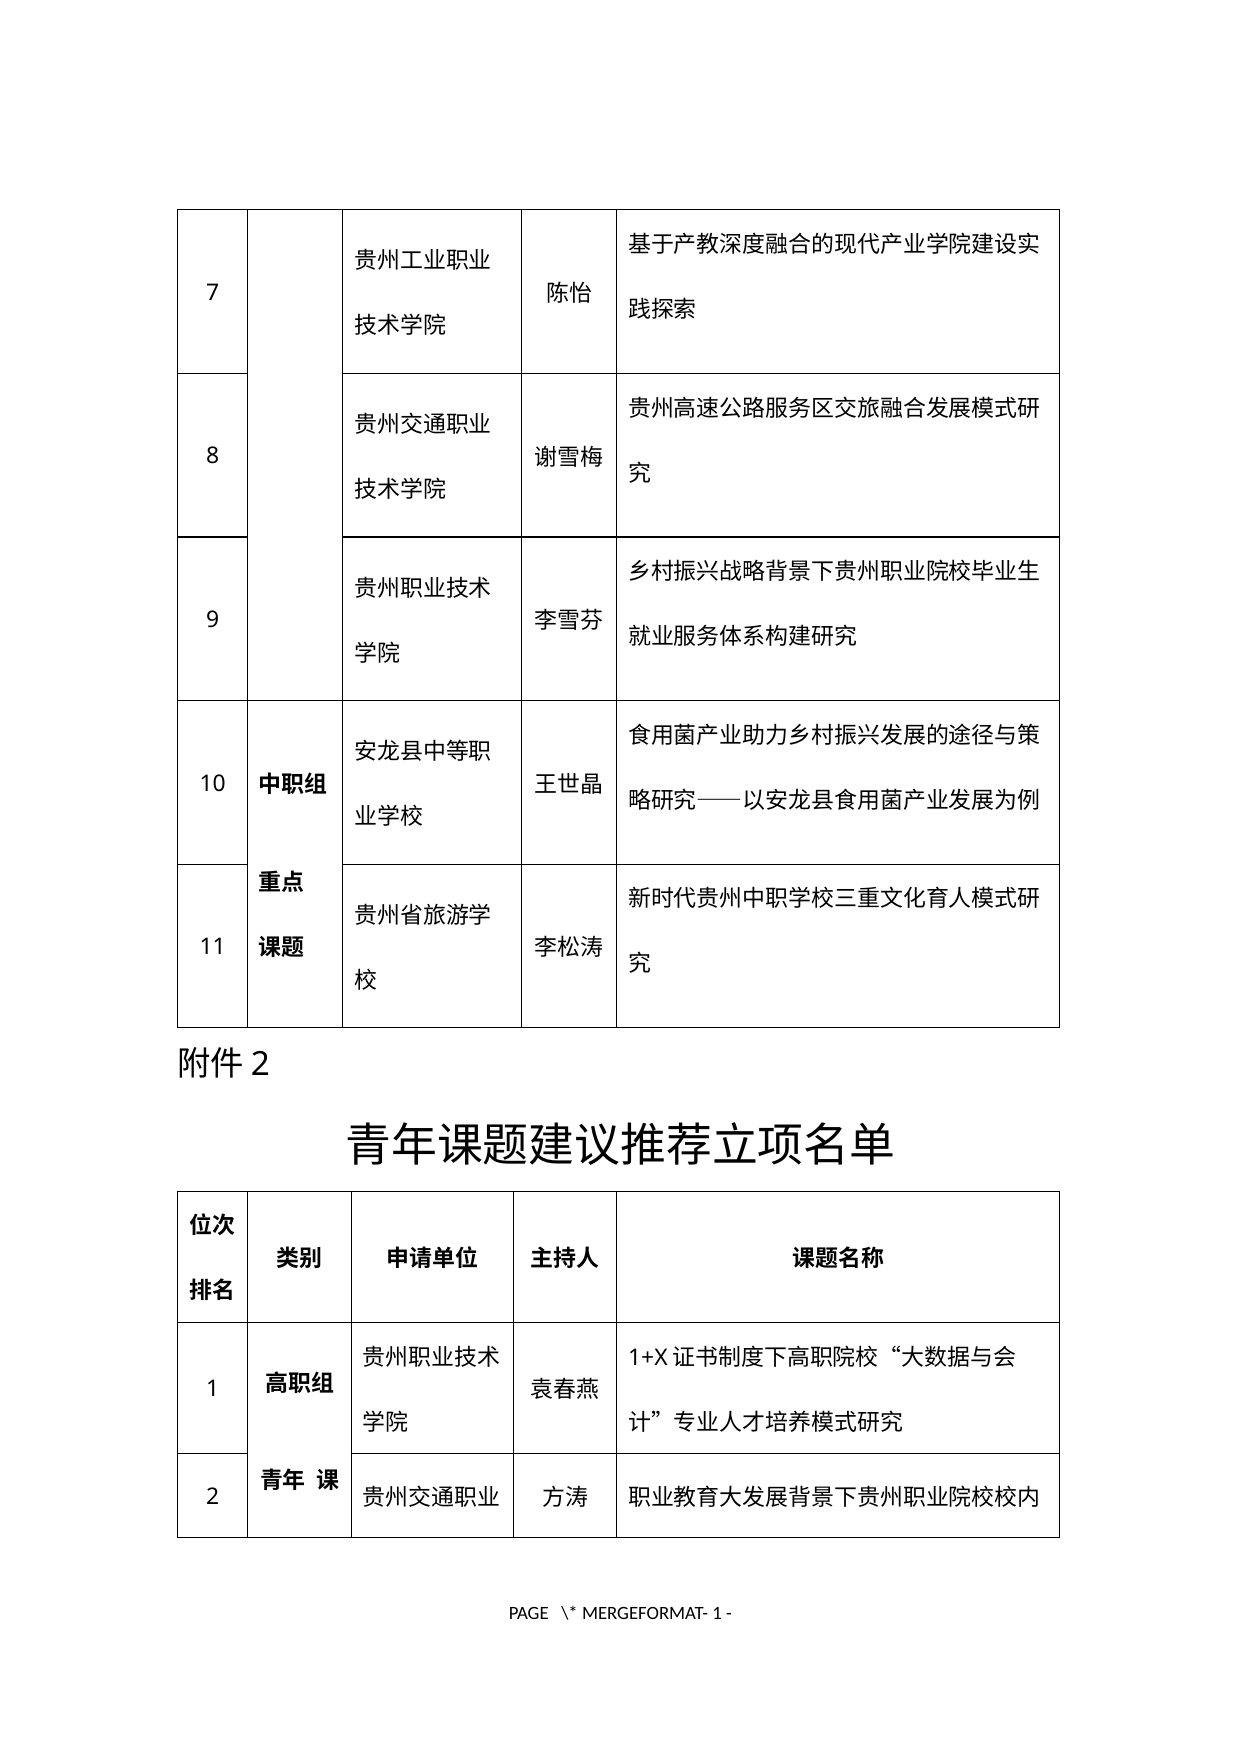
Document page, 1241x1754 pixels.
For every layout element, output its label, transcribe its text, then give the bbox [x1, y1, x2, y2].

table_cell 基于产教深度融合的现代产业学院建设实践探索 [617, 210, 1059, 373]
table_cell 贵州职业技术学院 [352, 1323, 513, 1453]
table_cell 贵州工业职业技术学院 [343, 210, 521, 373]
table_cell 安龙县中等职业学校 [343, 701, 521, 863]
table_header 主持人 [514, 1192, 616, 1322]
table_cell 新时代贵州中职学校三重文化育人模式研究 [617, 865, 1059, 1027]
table_cell 食用菌产业助力乡村振兴发展的途径与策略研究——以安龙县食用菌产业发展为例 [617, 701, 1059, 863]
table_header 类别 [248, 1192, 351, 1322]
table_cell 9 [178, 538, 247, 700]
table_cell 李雪芬 [522, 538, 616, 700]
table_header 课题名称 [617, 1192, 1059, 1322]
table_cell 王世晶 [522, 701, 616, 863]
table_cell 贵州高速公路服务区交旅融合发展模式研究 [617, 374, 1059, 536]
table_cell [617, 1454, 1059, 1537]
table_cell 中职组 重点 课题 [248, 701, 342, 1027]
table_cell 11 [178, 865, 247, 1027]
table_cell 陈怡 [522, 210, 616, 373]
table_cell 乡村振兴战略背景下贵州职业院校毕业生就业服务体系构建研究 [617, 538, 1059, 700]
text 青年课题建议推荐立项名单 [177, 1093, 1063, 1191]
table_cell 10 [178, 701, 247, 863]
table_cell 高职组 青年 课题 [248, 1323, 351, 1537]
table_cell 7 [178, 210, 247, 373]
table_cell 贵州职业技术学院 [343, 538, 521, 700]
table_cell 2 [178, 1454, 247, 1537]
table_header 申请单位 [352, 1192, 513, 1322]
text 附件2 [177, 1028, 1063, 1093]
table_cell 贵州交通职业技术学院 [343, 374, 521, 536]
table_cell 8 [178, 374, 247, 536]
table_cell 袁春燕 [514, 1323, 616, 1453]
table_cell 谢雪梅 [522, 374, 616, 536]
table_cell 方涛 [514, 1454, 616, 1537]
table_cell 贵州交通职业技术学院 [352, 1454, 513, 1537]
table_cell 贵州省旅游学校 [343, 865, 521, 1027]
table_header 位次排名 [178, 1192, 247, 1322]
table_cell 1+X证书制度下高职院校“大数据与会计”专业人才培养模式研究 [617, 1323, 1059, 1453]
table_cell 1 [178, 1323, 247, 1453]
table_cell 李松涛 [522, 865, 616, 1027]
